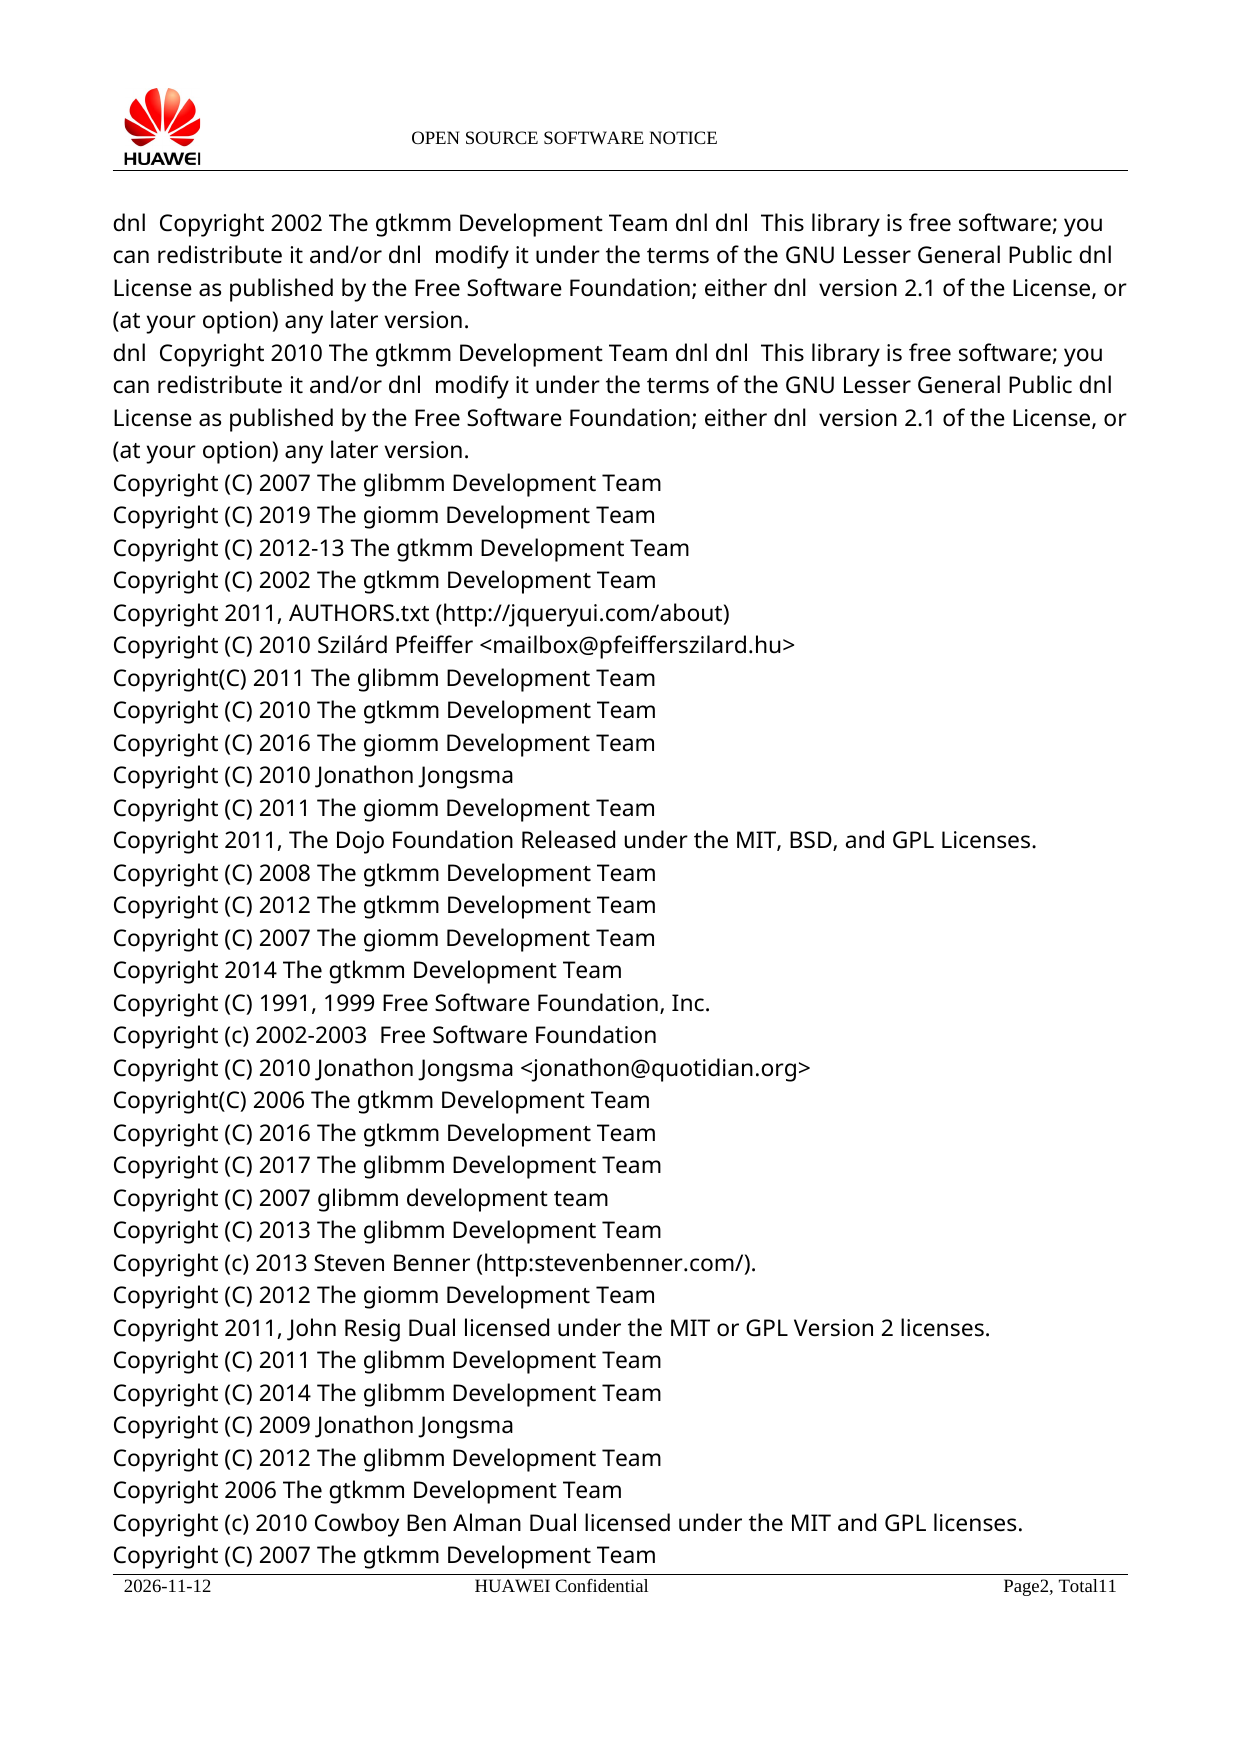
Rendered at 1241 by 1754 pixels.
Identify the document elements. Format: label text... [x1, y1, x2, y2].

picture [124, 88, 201, 165]
